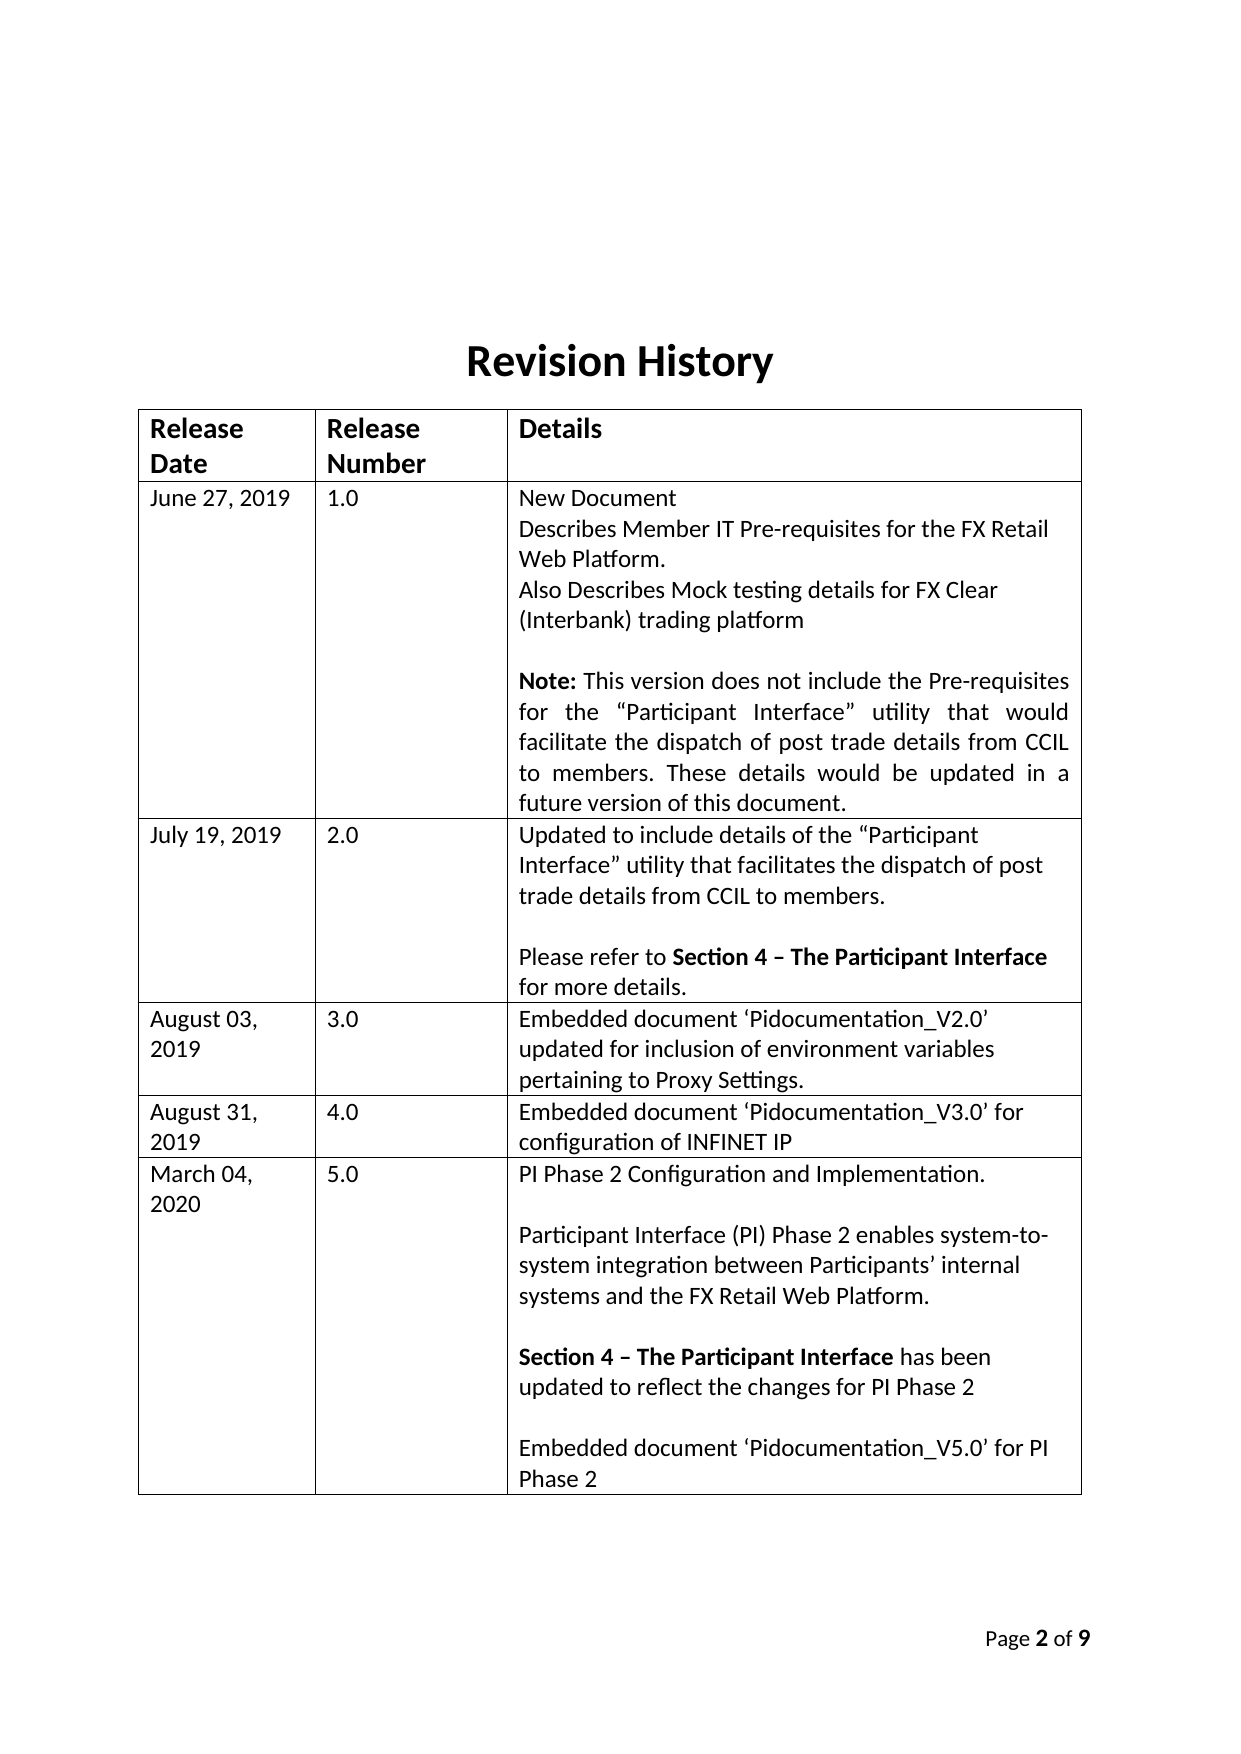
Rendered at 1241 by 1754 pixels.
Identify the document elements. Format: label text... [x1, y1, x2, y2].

table_header Details [508, 410, 1081, 481]
table_header Release Date [139, 410, 315, 481]
table_cell June 27, 2019 [139, 482, 315, 818]
table_cell Updated to include details of the “Participant Interface” utility that facilitates the dispatch of post trade details from CCIL to members. Please refer to Section 4 – The Participant Interface for more details. [508, 819, 1081, 1002]
table_cell August 31, 2019 [139, 1096, 315, 1157]
table_cell PI Phase 2 Configuration and Implementation. Participant Interface (PI) Phase 2 enables system-to- system integration between Participants’ internal systems and the FX Retail Web Platform. Section 4 – The Participant Interface has been updated to reflect the changes for PI Phase 2 Embedded document ‘Pidocumentation_V5.0’ for PI Phase 2 [508, 1158, 1081, 1493]
table_cell 3.0 [316, 1003, 507, 1095]
table_header Release Number [316, 410, 507, 481]
table_cell August 03, 2019 [139, 1003, 315, 1095]
table_cell 5.0 [316, 1158, 507, 1493]
table_cell Embedded document ‘Pidocumentation_V3.0’ for configuration of INFINET IP [508, 1096, 1081, 1157]
table_cell 2.0 [316, 819, 507, 1002]
table_cell 4.0 [316, 1096, 507, 1157]
table_cell March 04, 2020 [139, 1158, 315, 1493]
table_cell Embedded document ‘Pidocumentation_V2.0’ updated for inclusion of environment variables pertaining to Proxy Settings. [508, 1003, 1081, 1095]
table_cell 1.0 [316, 482, 507, 818]
table_cell New Document Describes Member IT Pre-requisites for the FX Retail Web Platform. Also Describes Mock testing details for FX Clear (Interbank) trading platform Note: This version does not include the Pre-requisites for the “Participant Interface” utility that would facilitate the dispatch of post trade details from CCIL to members. These details would be updated in a future version of this document. [508, 482, 1081, 818]
table_cell July 19, 2019 [139, 819, 315, 1002]
text Revision History [150, 332, 1090, 388]
